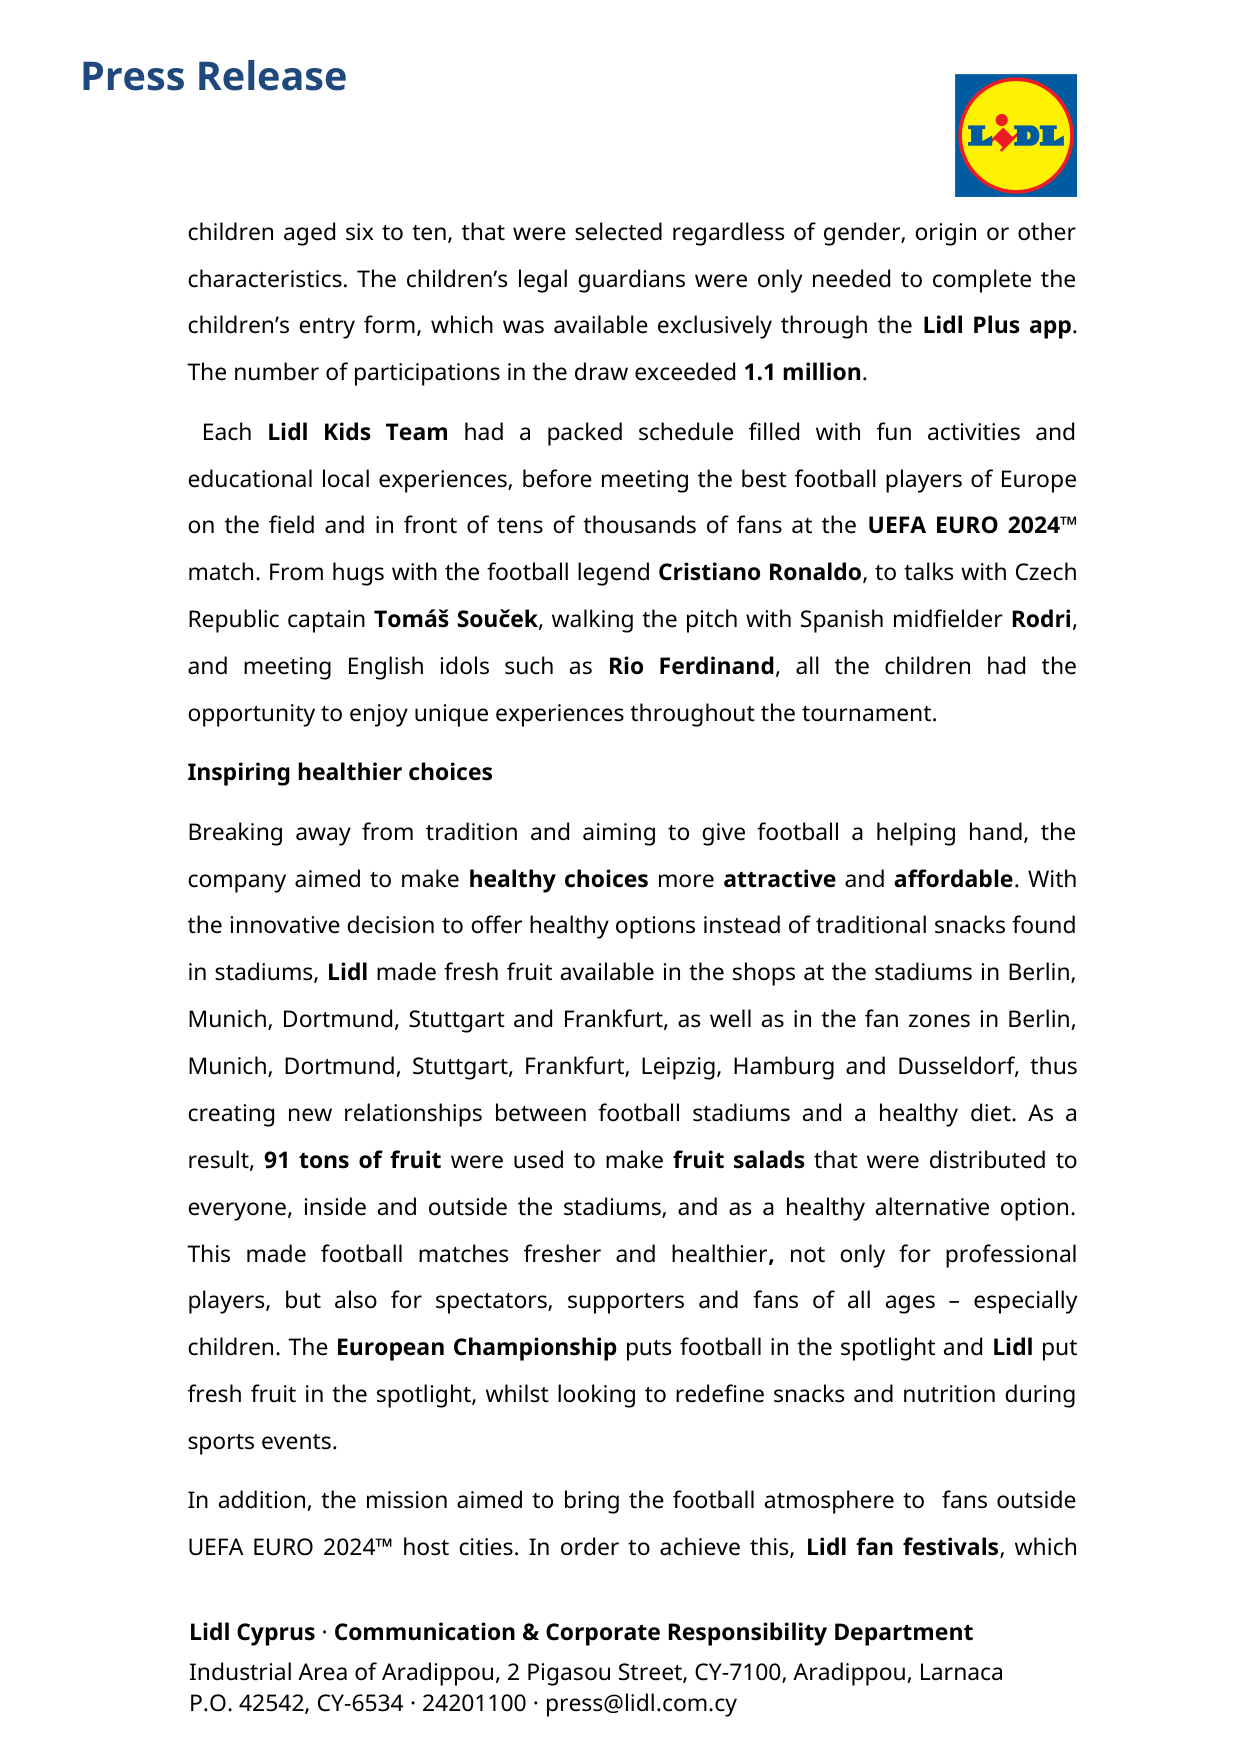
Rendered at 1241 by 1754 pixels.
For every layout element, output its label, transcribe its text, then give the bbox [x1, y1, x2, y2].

text Breaking away from tradition and aiming to give football a helping hand, the company aimed to make healthy choices more attractive and affordable. With the innovative decision to offer healthy options instead of traditional snacks found in stadiums, Lidl made fresh fruit available in the shops at the stadiums in Berlin, Munich, Dortmund, Stuttgart and Frankfurt, as well as in the fan zones in Berlin, Munich, Dortmund, Stuttgart, Frankfurt, Leipzig, Hamburg and Dusseldorf, thus creating new relationships between football stadiums and a healthy diet. As a result, 91 tons of fruit were used to make fruit salads that were distributed to everyone, inside and outside the stadiums, and as a healthy alternative option. This made football matches fresher and healthier, not only for professional players, but also for spectators, supporters and fans of all ages – especially children. The European Championship puts football in the spotlight and Lidl put fresh fruit in the spotlight, whilst looking to redefine snacks and nutrition during sports events. [187, 816, 1078, 1456]
picture [954, 73, 1078, 198]
text Each Lidl Kids Team had a packed schedule filled with fun activities and educational local experiences, before meeting the best football players of Europe on the field and in front of tens of thousands of fans at the UEFA EURO 2024™ match. From hugs with the football legend Cristiano Ronaldo, to talks with Czech Republic captain Tomáš Souček, walking the pitch with Spanish midfielder Rodri, and meeting English idols such as Rio Ferdinand, all the children had the opportunity to enjoy unique experiences throughout the tournament. [187, 416, 1078, 728]
text Inspiring healthier choices [187, 756, 1078, 787]
